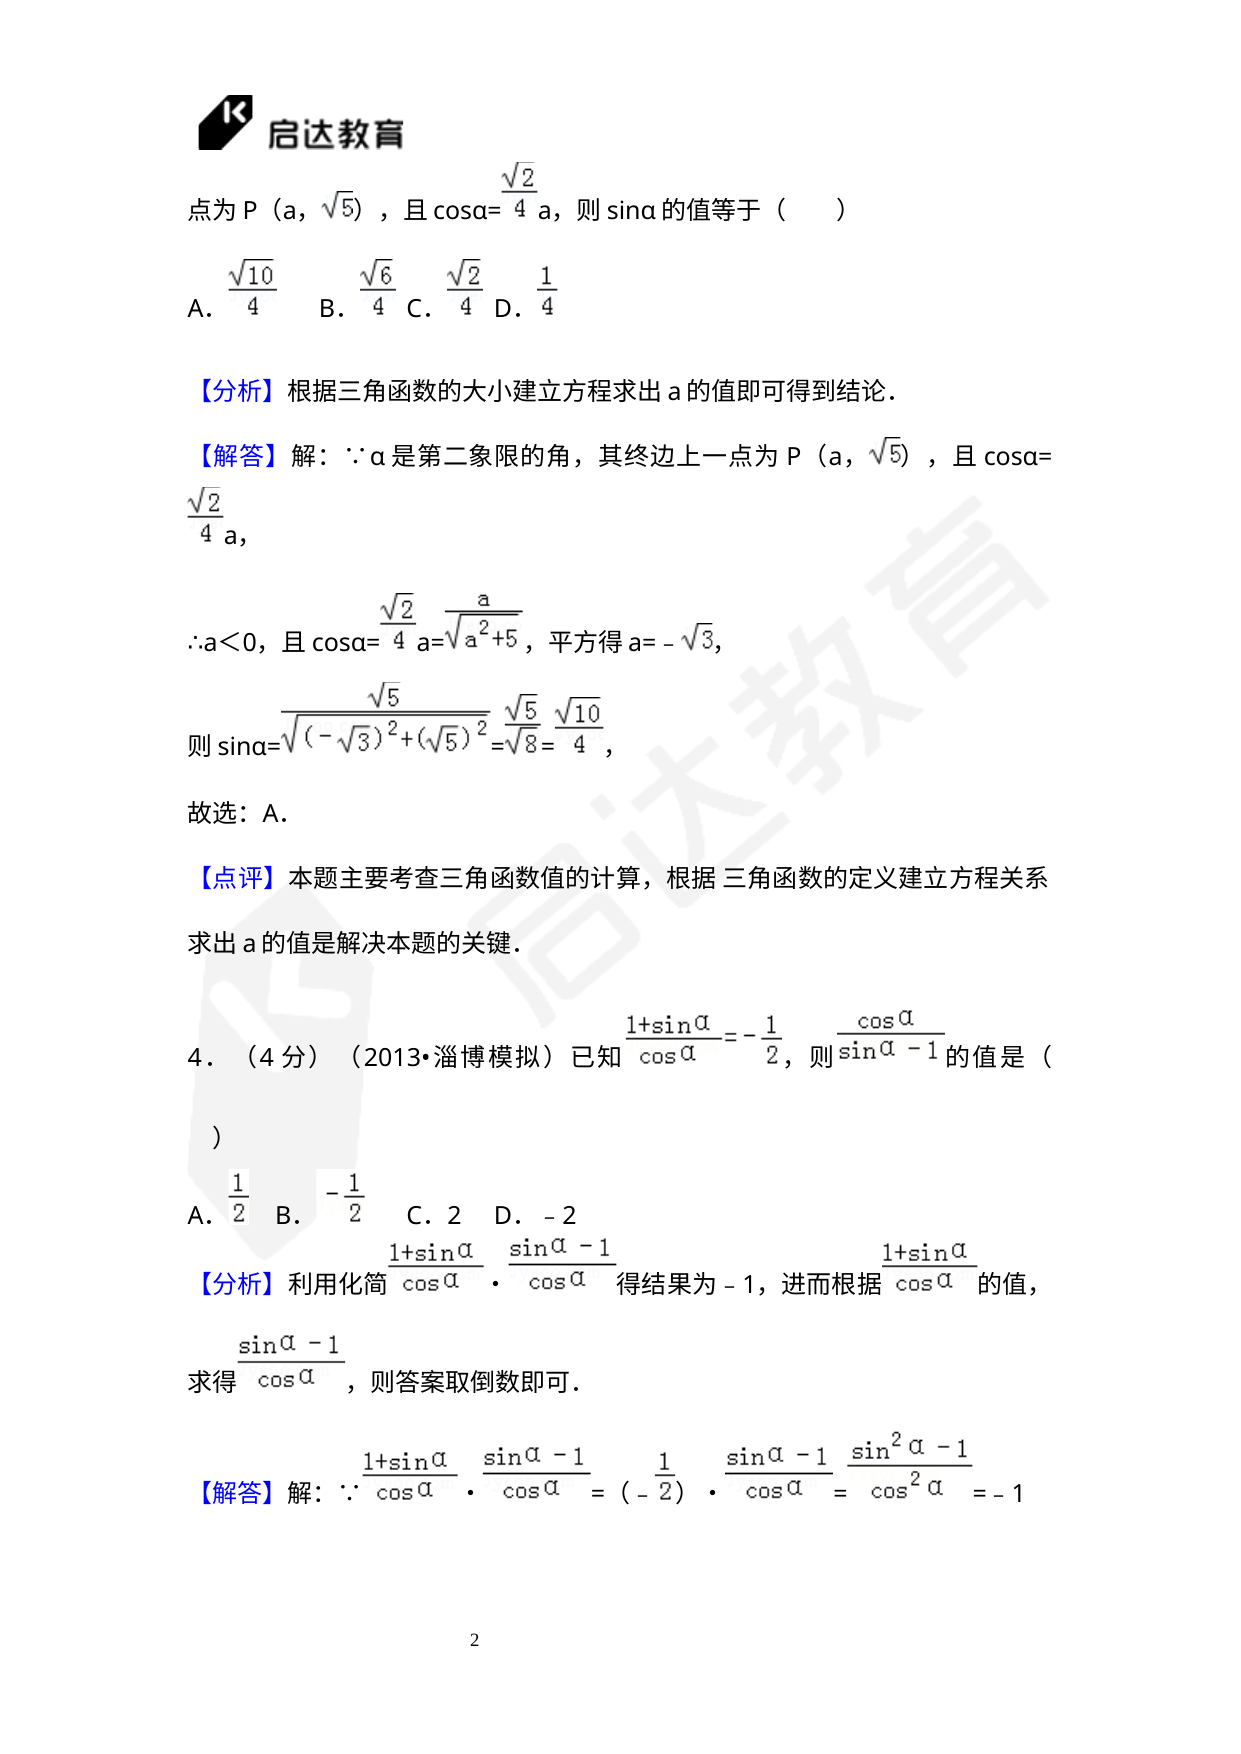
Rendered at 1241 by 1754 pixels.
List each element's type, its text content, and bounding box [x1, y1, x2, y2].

text 【点评】本题主要考查三角函数值的计算，根据 三角函数的定义建立方程关系求出a的值是解决本题的关键． [187, 844, 1053, 974]
picture [508, 1234, 617, 1294]
picture [316, 1169, 365, 1225]
picture [362, 1448, 458, 1503]
picture [388, 1239, 484, 1294]
picture [321, 191, 353, 220]
text 【解答】解：∵α是第二象限的角，其终边上一点为P（a，），且cosα=a， [187, 422, 1053, 584]
picture [444, 584, 523, 652]
text 3．（4分）（2016春•吉林校级期中）已知α是第二象限的角，其终边上一点为P（a，），且cosα=a，则sinα的值等于（ ） [187, 162, 1053, 259]
picture [447, 259, 483, 318]
picture [869, 437, 901, 466]
picture [882, 1239, 978, 1294]
text 【分析】利用化简•得结果为﹣1，进而根据的值，求得，则答案取倒数即可． [187, 1234, 1053, 1429]
text 故选：A． [187, 779, 1053, 844]
text 【分析】根据三角函数的大小建立方程求出a的值即可得到结论． [187, 357, 1053, 422]
picture [187, 487, 224, 545]
picture [837, 1007, 945, 1067]
picture [237, 1332, 346, 1392]
picture [681, 623, 713, 652]
picture [554, 697, 604, 756]
picture [228, 1169, 249, 1225]
picture [847, 1429, 973, 1503]
picture [380, 593, 417, 652]
picture [228, 259, 277, 318]
picture [625, 1011, 782, 1067]
picture [504, 694, 541, 756]
picture [482, 1443, 591, 1503]
picture [537, 262, 558, 318]
text ∴a＜0，且cosα=a=，平方得a=﹣， [187, 584, 1053, 682]
picture [360, 259, 396, 318]
text A． B． C． D． [187, 259, 1053, 357]
text A． B． C．2 D．﹣2 [187, 1169, 1053, 1234]
picture [281, 682, 491, 756]
text 4．（4分）（2013•淄博模拟）已知，则的值是（ ） [187, 1007, 1053, 1169]
text 则sinα===， [187, 682, 1053, 779]
picture [198, 95, 404, 150]
picture [725, 1443, 833, 1503]
picture [501, 162, 538, 220]
picture [654, 1448, 676, 1503]
